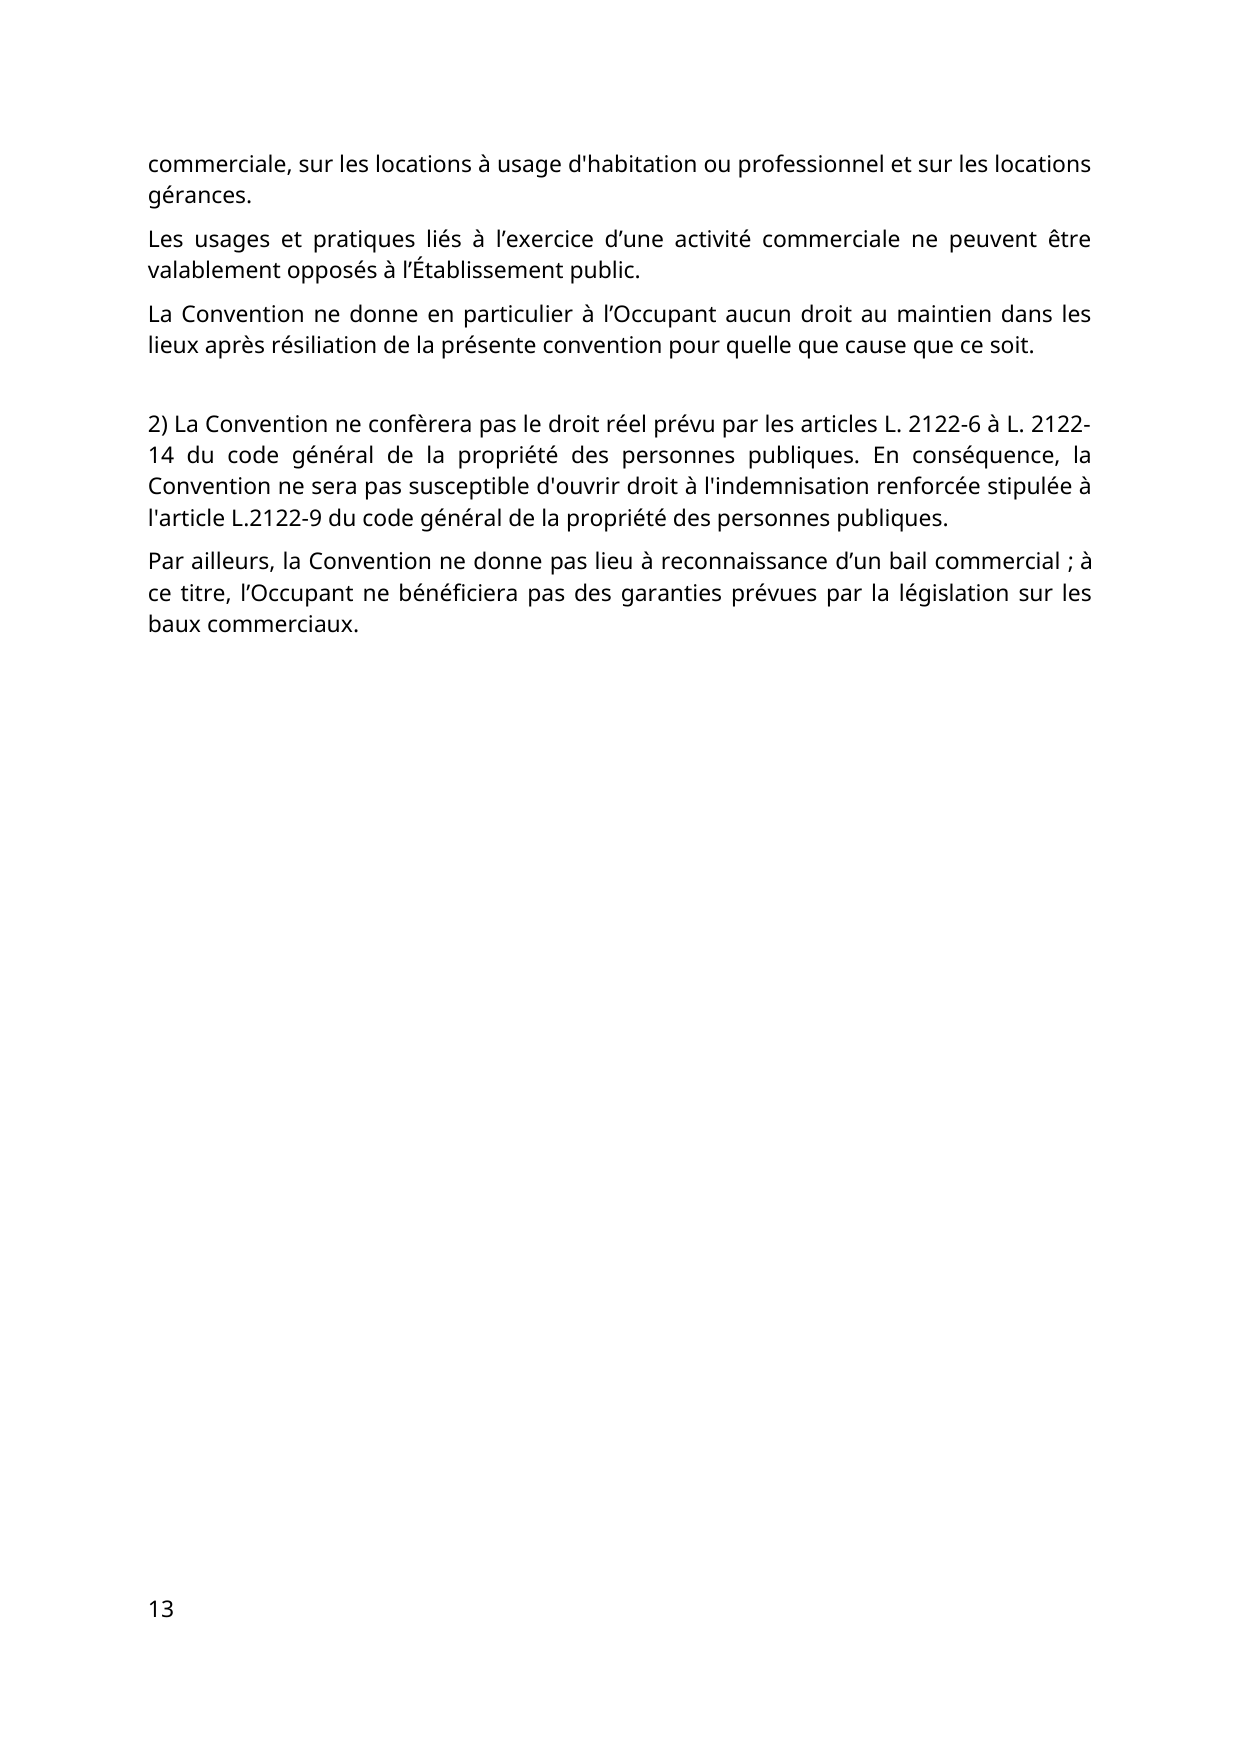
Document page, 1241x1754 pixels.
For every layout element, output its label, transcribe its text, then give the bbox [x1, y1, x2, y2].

text Par ailleurs, la Convention ne donne pas lieu à reconnaissance d’un bail commercial ; à ce titre, l’Occupant ne bénéficiera pas des garanties prévues par la législation sur les baux commerciaux. [148, 545, 1093, 639]
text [148, 148, 1093, 210]
text La Convention ne donne en particulier à l’Occupant aucun droit au maintien dans les lieux après résiliation de la présente convention pour quelle que cause que ce soit. [148, 298, 1093, 360]
text 2) La Convention ne confèrera pas le droit réel prévu par les articles L. 2122-6 à L. 2122-14 du code général de la propriété des personnes publiques. En conséquence, la Convention ne sera pas susceptible d'ouvrir droit à l'indemnisation renforcée stipulée à l'article L.2122-9 du code général de la propriété des personnes publiques. [148, 408, 1093, 533]
text Les usages et pratiques liés à l’exercice d’une activité commerciale ne peuvent être valablement opposés à l’Établissement public. [148, 223, 1093, 285]
